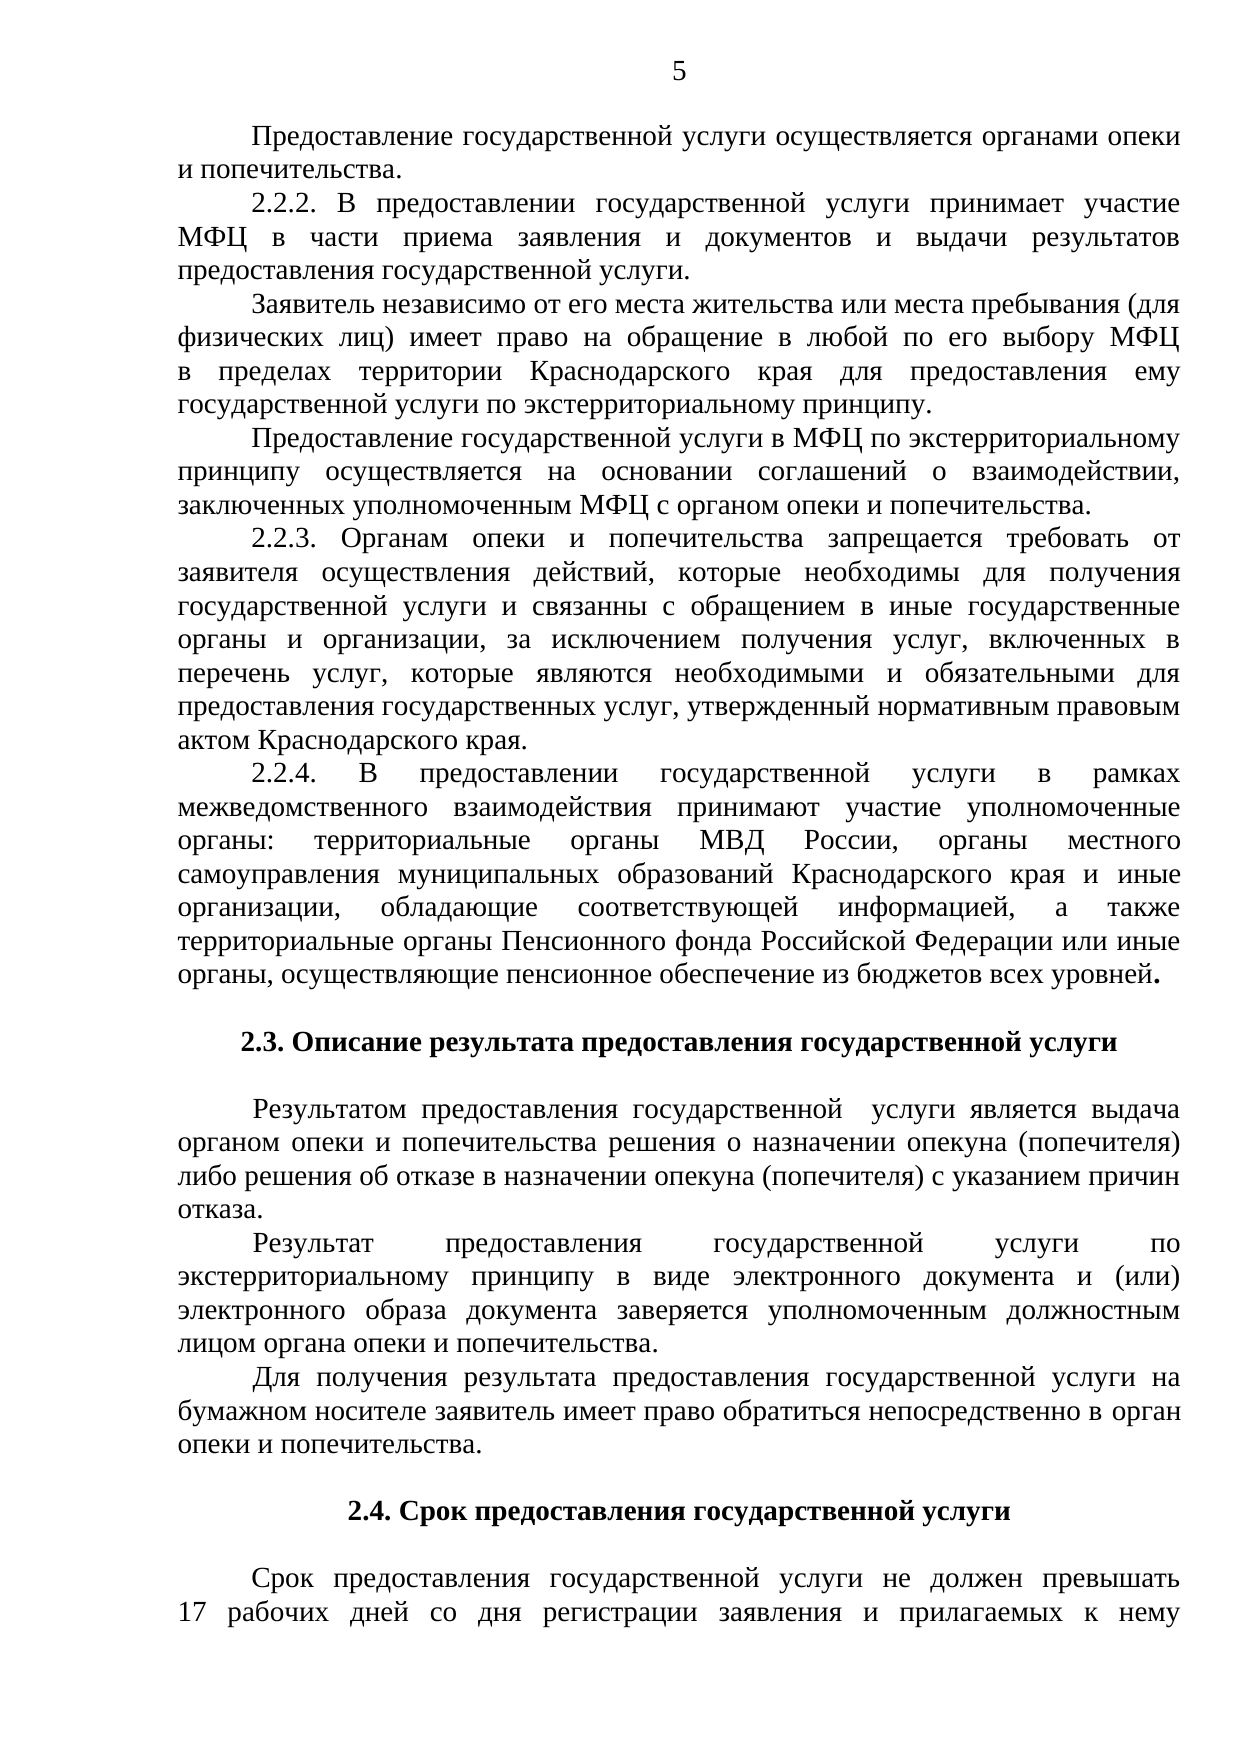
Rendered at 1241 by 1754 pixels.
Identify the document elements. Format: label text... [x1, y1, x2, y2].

text 2.2.3. Органам опеки и попечительства запрещается требовать от заявителя осуществления действий, которые необходимы для получения государственной услуги и связанны с обращением в иные государственные органы и организации, за исключением получения услуг, включенных в перечень услуг, которые являются необходимыми и обязательными для предоставления государственных услуг, утвержденный нормативным правовым актом Краснодарского края. [177, 521, 1181, 755]
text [177, 1560, 1181, 1627]
text Заявитель независимо от его места жительства или места пребывания (для физических лиц) имеет право на обращение в любой по его выбору МФЦ в пределах территории Краснодарского края для предоставления ему государственной услуги по экстерриториальному принципу. [177, 286, 1181, 420]
text 2.4. Срок предоставления государственной услуги [177, 1493, 1181, 1527]
text 2.3. Описание результата предоставления государственной услуги [177, 1024, 1181, 1057]
text 2.2.2. В предоставлении государственной услуги принимает участие МФЦ в части приема заявления и документов и выдачи результатов предоставления государственной услуги. [177, 185, 1181, 286]
text Предоставление государственной услуги в МФЦ по экстерриториальному принципу осуществляется на основании соглашений о взаимодействии, заключенных уполномоченным МФЦ с органом опеки и попечительства. [177, 420, 1181, 521]
text Результатом предоставления государственной услуги является выдача органом опеки и попечительства решения о назначении опекуна (попечителя) либо решения об отказе в назначении опекуна (попечителя) с указанием причин отказа. [177, 1091, 1181, 1225]
text Для получения результата предоставления государственной услуги на бумажном носителе заявитель имеет право обратиться непосредственно в орган опеки и попечительства. [177, 1359, 1181, 1460]
text Предоставление государственной услуги осуществляется органами опеки и попечительства. [177, 118, 1181, 185]
text Результат предоставления государственной услуги по экстерриториальному принципу в виде электронного документа и (или) электронного образа документа заверяется уполномоченным должностным лицом органа опеки и попечительства. [177, 1225, 1181, 1359]
text 2.2.4. В предоставлении государственной услуги в рамках межведомственного взаимодействия принимают участие уполномоченные органы: территориальные органы МВД России, органы местного самоуправления муниципальных образований Краснодарского края и иные организации, обладающие соответствующей информацией, а также территориальные органы Пенсионного фонда Российской Федерации или иные органы, осуществляющие пенсионное обеспечение из бюджетов всех уровней. [177, 755, 1181, 990]
